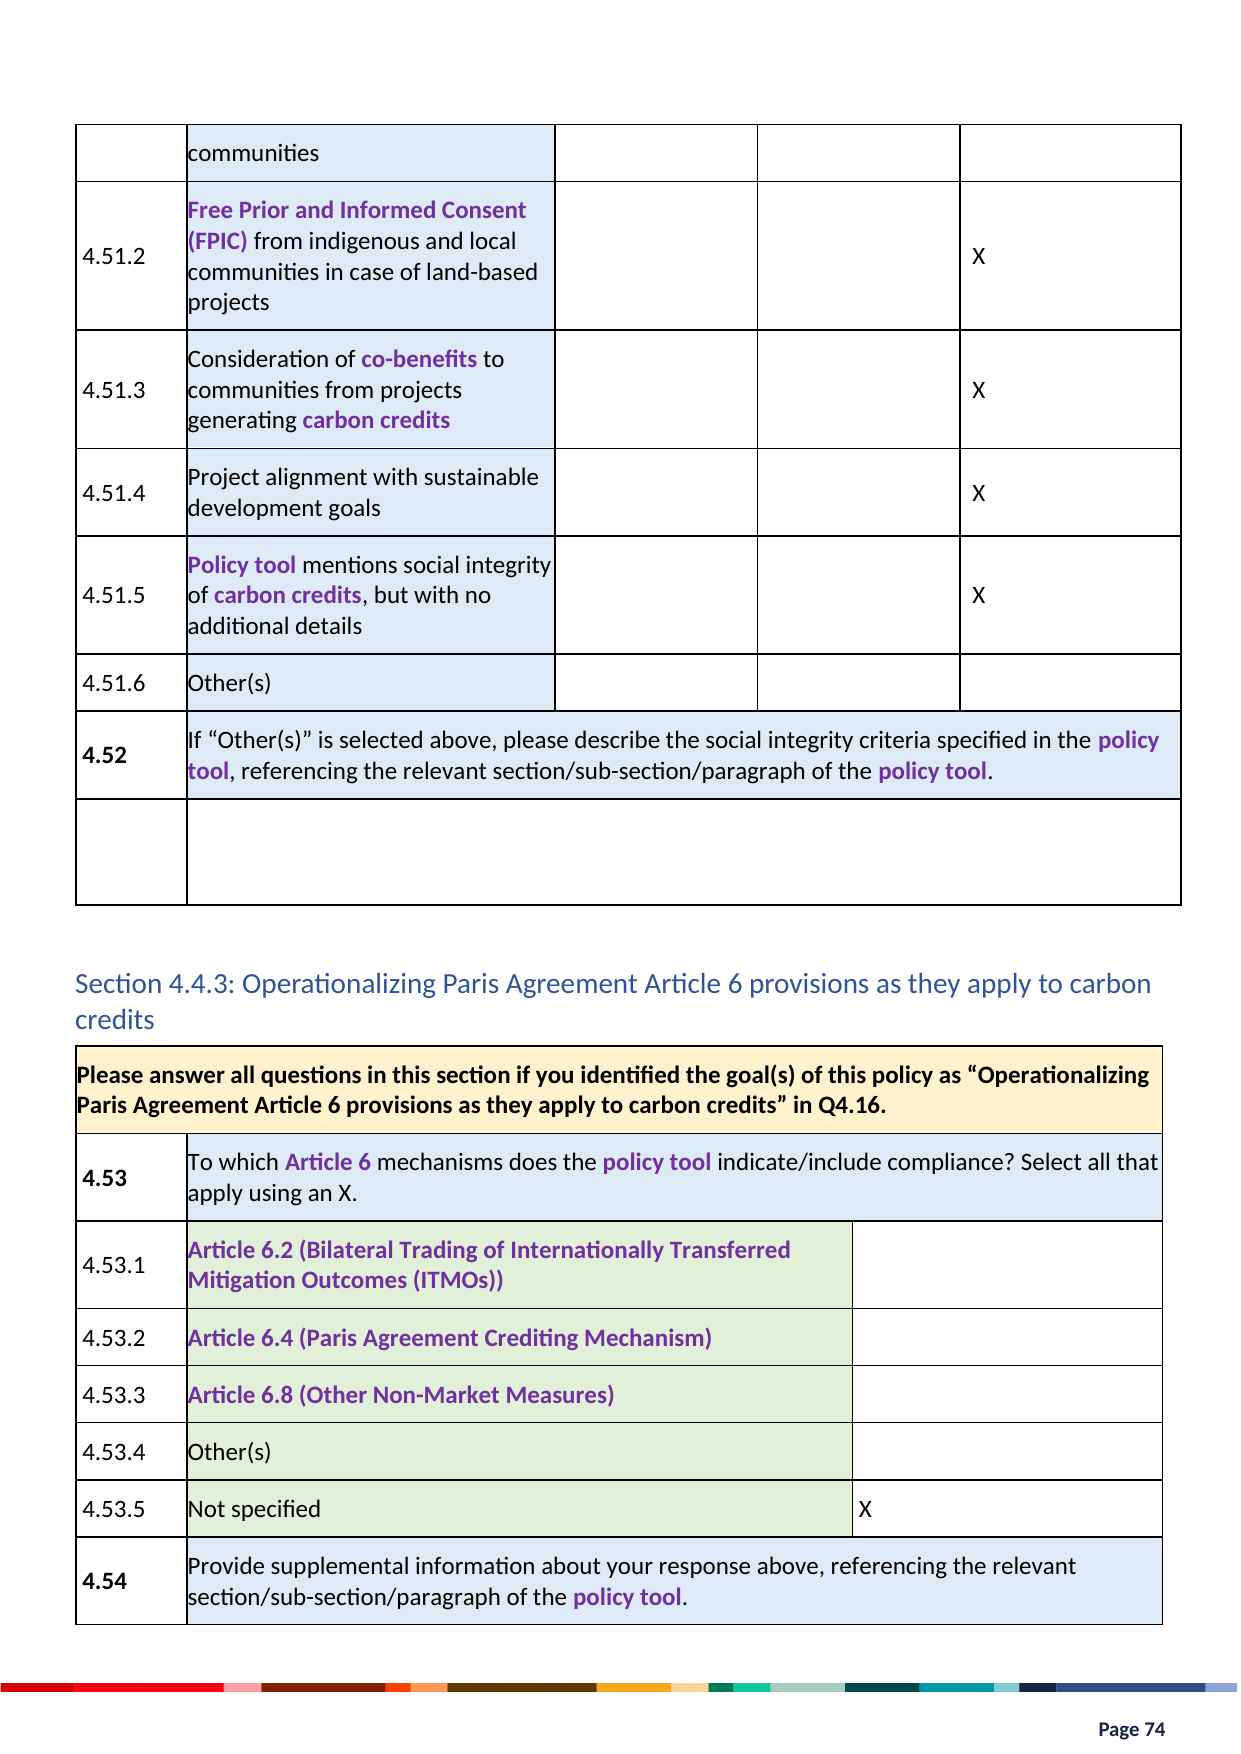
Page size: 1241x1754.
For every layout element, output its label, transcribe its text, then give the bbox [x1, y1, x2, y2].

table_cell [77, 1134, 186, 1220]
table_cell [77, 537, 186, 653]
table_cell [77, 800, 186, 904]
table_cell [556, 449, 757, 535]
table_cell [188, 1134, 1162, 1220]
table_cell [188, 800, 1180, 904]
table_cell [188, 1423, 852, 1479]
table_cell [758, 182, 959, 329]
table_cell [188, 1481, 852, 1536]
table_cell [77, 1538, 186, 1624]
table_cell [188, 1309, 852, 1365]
picture [0, 1683, 1236, 1692]
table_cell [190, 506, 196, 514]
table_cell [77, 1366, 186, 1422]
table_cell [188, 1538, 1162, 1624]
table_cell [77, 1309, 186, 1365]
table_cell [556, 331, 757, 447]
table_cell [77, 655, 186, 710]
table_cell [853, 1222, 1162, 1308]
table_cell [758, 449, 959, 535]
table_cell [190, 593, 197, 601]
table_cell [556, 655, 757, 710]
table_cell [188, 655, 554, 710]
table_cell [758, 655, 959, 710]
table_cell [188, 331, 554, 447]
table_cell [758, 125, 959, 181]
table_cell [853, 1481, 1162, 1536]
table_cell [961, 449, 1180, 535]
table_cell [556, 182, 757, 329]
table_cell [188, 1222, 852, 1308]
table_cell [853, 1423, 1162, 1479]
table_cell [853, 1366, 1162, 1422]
subtitle Section 4.4.3: Operationalizing Paris Agreement Article 6 provisions as they apply to carbon credits [75, 965, 1165, 1037]
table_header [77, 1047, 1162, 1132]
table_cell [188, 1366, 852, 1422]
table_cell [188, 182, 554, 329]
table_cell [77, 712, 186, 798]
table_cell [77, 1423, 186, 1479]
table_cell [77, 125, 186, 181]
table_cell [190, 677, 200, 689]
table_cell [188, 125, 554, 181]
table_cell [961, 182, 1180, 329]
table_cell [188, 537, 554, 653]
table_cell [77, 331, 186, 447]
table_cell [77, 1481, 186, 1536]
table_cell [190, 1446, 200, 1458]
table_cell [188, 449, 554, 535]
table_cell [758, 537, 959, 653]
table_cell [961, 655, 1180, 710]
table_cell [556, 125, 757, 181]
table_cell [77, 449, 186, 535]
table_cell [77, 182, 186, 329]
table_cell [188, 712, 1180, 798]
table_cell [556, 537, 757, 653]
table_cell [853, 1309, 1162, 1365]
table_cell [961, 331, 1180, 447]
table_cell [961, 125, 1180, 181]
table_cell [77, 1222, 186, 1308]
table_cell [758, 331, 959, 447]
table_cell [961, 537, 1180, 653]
